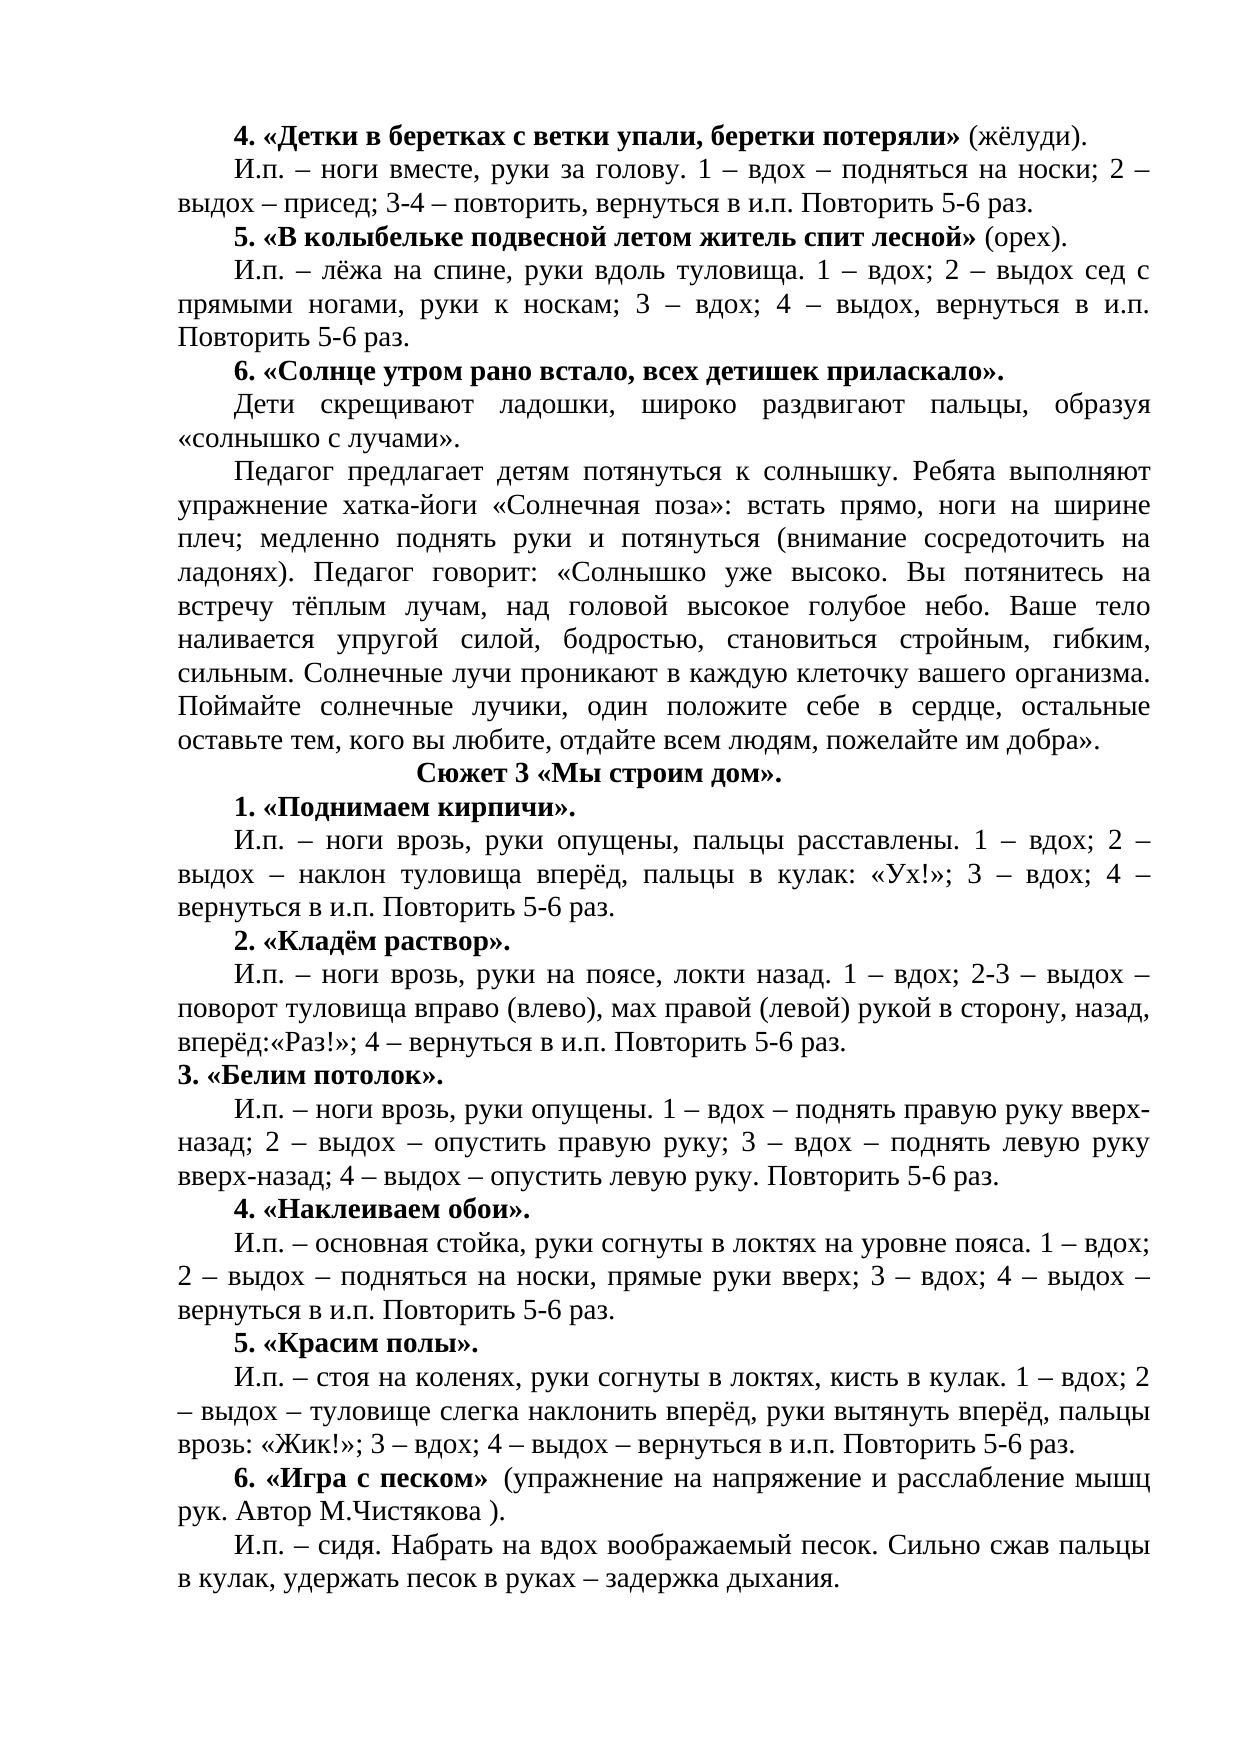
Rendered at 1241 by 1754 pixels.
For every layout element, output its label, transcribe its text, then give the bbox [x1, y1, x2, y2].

text И.п. – основная стойка, руки согнуты в локтях на уровне пояса. 1 – вдох; 2 – выдох – подняться на носки, прямые руки вверх; 3 – вдох; 4 – выдох – вернуться в и.п. Повторить 5-6 раз. [177, 1225, 1152, 1326]
text Дети скрещивают ладошки, широко раздвигают пальцы, образуя «солнышко с лучами». [177, 386, 1152, 453]
text 6. «Игра с песком» (упражнение на напряжение и расслабление мышц рук. Автор М.Чистякова ). [177, 1460, 1152, 1527]
text Сюжет 3 «Мы строим дом». [177, 755, 1152, 789]
text 4. «Детки в беретках с ветки упали, беретки потеряли» (жёлуди). [177, 118, 1152, 152]
text И.п. – ноги врозь, руки опущены, пальцы расставлены. 1 – вдох; 2 – выдох – наклон туловища вперёд, пальцы в кулак: «Ух!»; 3 – вдох; 4 – вернуться в и.п. Повторить 5-6 раз. [177, 822, 1152, 923]
text 3. «Белим потолок». [177, 1057, 1152, 1091]
text 5. «Красим полы». [177, 1326, 1152, 1359]
text 5. «В колыбельке подвесной летом житель спит лесной» (орех). [177, 219, 1152, 252]
text 2. «Кладём раствор». [177, 923, 1152, 957]
text И.п. – лёжа на спине, руки вдоль туловища. 1 – вдох; 2 – выдох сед с прямыми ногами, руки к носкам; 3 – вдох; 4 – выдох, вернуться в и.п. Повторить 5-6 раз. [177, 252, 1152, 353]
text И.п. – ноги вместе, руки за голову. 1 – вдох – подняться на носки; 2 – выдох – присед; 3-4 – повторить, вернуться в и.п. Повторить 5-6 раз. [177, 152, 1152, 219]
text 4. «Наклеиваем обои». [177, 1191, 1152, 1225]
text 1. «Поднимаем кирпичи». [177, 789, 1152, 822]
text Педагог предлагает детям потянуться к солнышку. Ребята выполняют упражнение хатка-йоги «Солнечная поза»: встать прямо, ноги на ширине плеч; медленно поднять руки и потянуться (внимание сосредоточить на ладонях). Педагог говорит: «Солнышко уже высоко. Вы потянитесь на встречу тёплым лучам, над головой высокое голубое небо. Ваше тело наливается упругой силой, бодростью, становиться стройным, гибким, сильным. Солнечные лучи проникают в каждую клеточку вашего организма. Поймайте солнечные лучики, один положите себе в сердце, остальные оставьте тем, кого вы любите, отдайте всем людям, пожелайте им добра». [177, 453, 1152, 755]
text И.п. – ноги врозь, руки опущены. 1 – вдох – поднять правую руку вверх-назад; 2 – выдох – опустить правую руку; 3 – вдох – поднять левую руку вверх-назад; 4 – выдох – опустить левую руку. Повторить 5-6 раз. [177, 1091, 1152, 1191]
text И.п. – ноги врозь, руки на поясе, локти назад. 1 – вдох; 2-3 – выдох – поворот туловища вправо (влево), мах правой (левой) рукой в сторону, назад, вперёд:«Раз!»; 4 – вернуться в и.п. Повторить 5-6 раз. [177, 957, 1152, 1057]
text 6. «Солнце утром рано встало, всех детишек приласкало». [177, 353, 1152, 386]
text И.п. – сидя. Набрать на вдох воображаемый песок. Сильно сжав пальцы в кулак, удержать песок в руках – задержка дыхания. [177, 1527, 1152, 1594]
text И.п. – стоя на коленях, руки согнуты в локтях, кисть в кулак. 1 – вдох; 2 – выдох – туловище слегка наклонить вперёд, руки вытянуть вперёд, пальцы врозь: «Жик!»; 3 – вдох; 4 – выдох – вернуться в и.п. Повторить 5-6 раз. [177, 1359, 1152, 1460]
